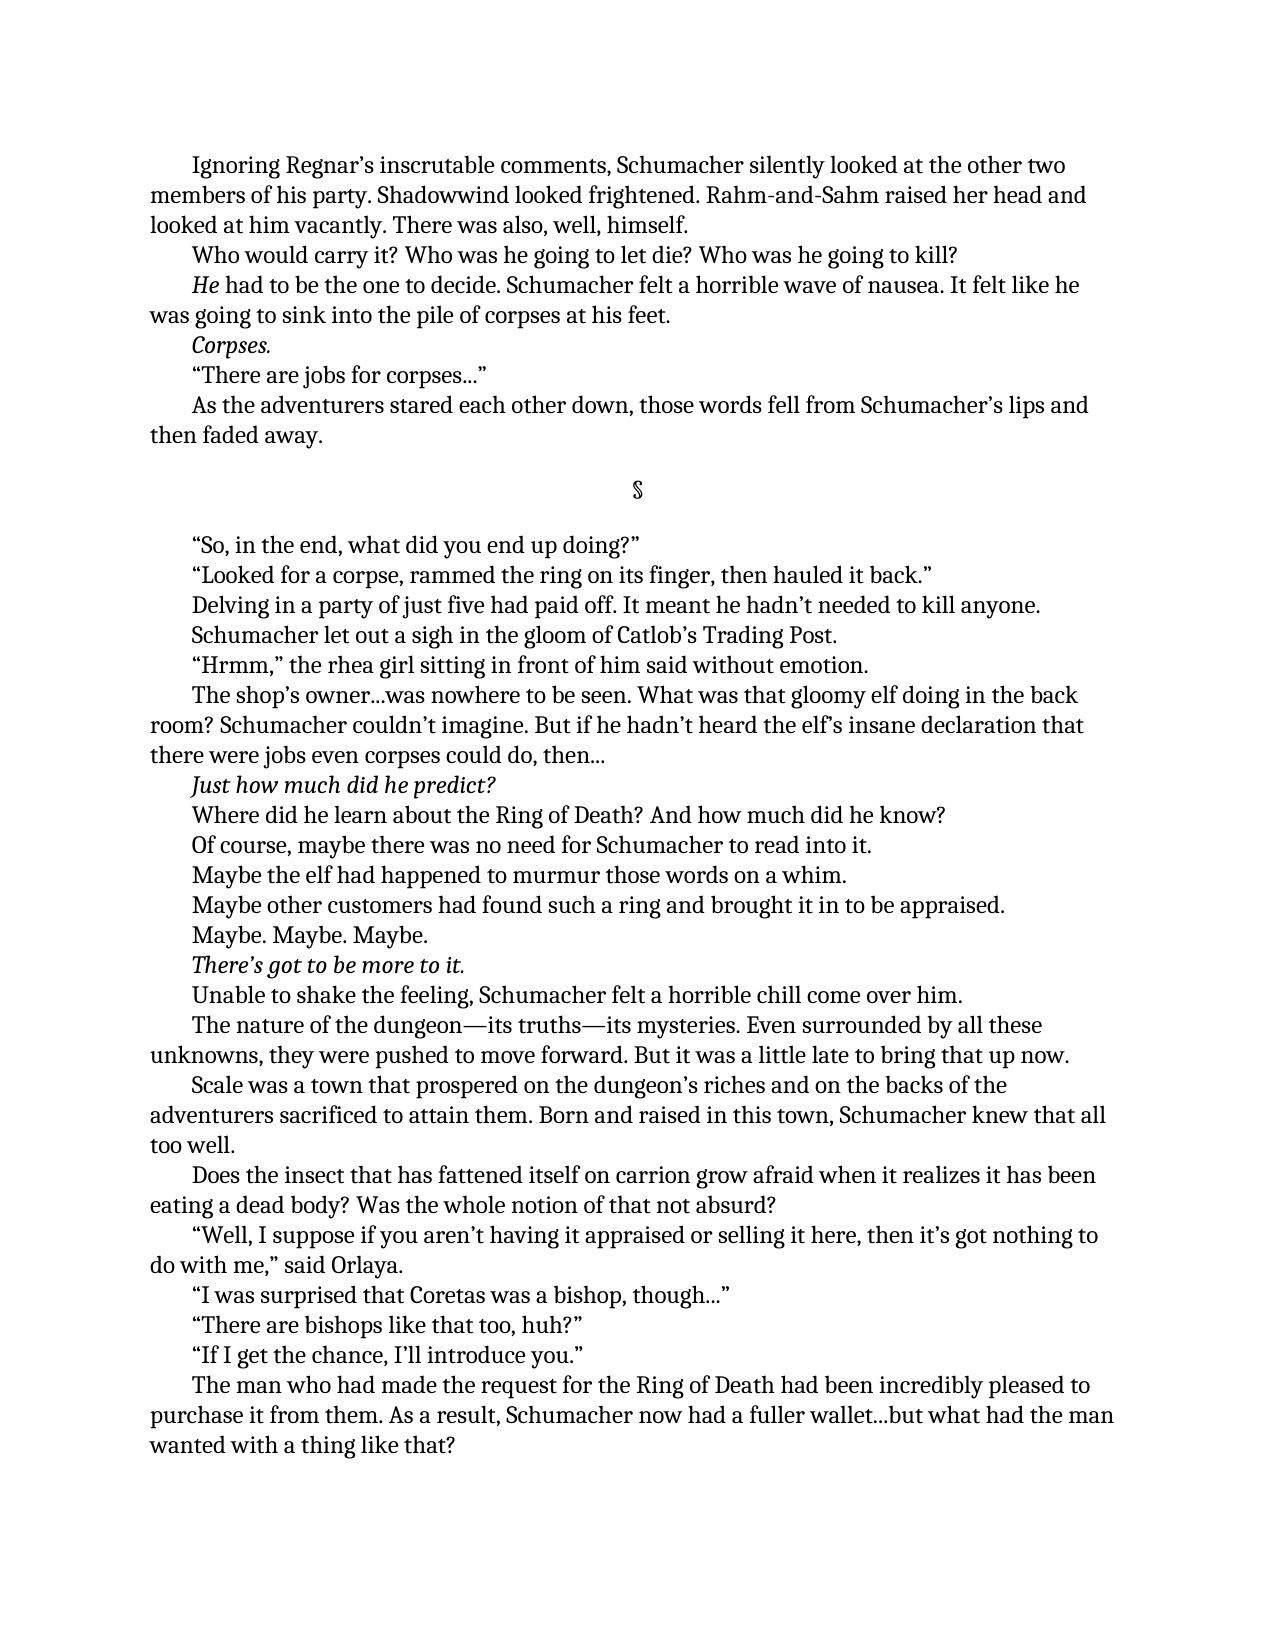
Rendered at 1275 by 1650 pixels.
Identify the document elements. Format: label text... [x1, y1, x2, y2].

text “If I get the chance, I’ll introduce you.” [150, 1340, 1125, 1370]
text Scale was a town that prospered on the dungeon’s riches and on the backs of the adventurers sacrificed to attain them. Born and raised in this town, Schumacher knew that all too well. [150, 1070, 1125, 1160]
text The shop’s owner...was nowhere to be seen. What was that gloomy elf doing in the back room? Schumacher couldn’t imagine. But if he hadn’t heard the elf’s insane declaration that there were jobs even corpses could do, then... [150, 680, 1125, 770]
text “Hrmm,” the rhea girl sitting in front of him said without emotion. [150, 650, 1125, 680]
text Maybe other customers had found such a ring and brought it in to be appraised. [150, 890, 1125, 920]
text Of course, maybe there was no need for Schumacher to read into it. [150, 830, 1125, 860]
text Delving in a party of just five had paid off. It meant he hadn’t needed to kill anyone. [150, 590, 1125, 620]
text Unable to shake the feeling, Schumacher felt a horrible chill come over him. [150, 980, 1125, 1010]
text Corpses. [150, 330, 1125, 360]
text As the adventurers stared each other down, those words fell from Schumacher’s lips and then faded away. [150, 390, 1125, 450]
text The man who had made the request for the Ring of Death had been incredibly pleased to purchase it from them. As a result, Schumacher now had a fuller wallet...but what had the man wanted with a thing like that? [150, 1370, 1125, 1460]
text Ignoring Regnar’s inscrutable comments, Schumacher silently looked at the other two members of his party. Shadowwind looked frightened. Rahm-and-Sahm raised her head and looked at him vacantly. There was also, well, himself. [150, 150, 1125, 240]
text The nature of the dungeon—its truths—its mysteries. Even surrounded by all these unknowns, they were pushed to move forward. But it was a little late to bring that up now. [150, 1010, 1125, 1070]
text There’s got to be more to it. [150, 950, 1125, 980]
text “So, in the end, what did you end up doing?” [150, 530, 1125, 560]
text He had to be the one to decide. Schumacher felt a horrible wave of nausea. It felt like he was going to sink into the pile of corpses at his feet. [150, 270, 1125, 330]
text Who would carry it? Who was he going to let die? Who was he going to kill? [150, 240, 1125, 270]
text § [150, 475, 1125, 505]
text Where did he learn about the Ring of Death? And how much did he know? [150, 800, 1125, 830]
text “Well, I suppose if you aren’t having it appraised or selling it here, then it’s got nothing to do with me,” said Orlaya. [150, 1220, 1125, 1280]
text Schumacher let out a sigh in the gloom of Catlob’s Trading Post. [150, 620, 1125, 650]
text “There are jobs for corpses...” [150, 360, 1125, 390]
text Just how much did he predict? [150, 770, 1125, 800]
text Maybe. Maybe. Maybe. [150, 920, 1125, 950]
text Does the insect that has fattened itself on carrion grow afraid when it realizes it has been eating a dead body? Was the whole notion of that not absurd? [150, 1160, 1125, 1220]
text Maybe the elf had happened to murmur those words on a whim. [150, 860, 1125, 890]
text “I was surprised that Coretas was a bishop, though...” [150, 1280, 1125, 1310]
text “There are bishops like that too, huh?” [150, 1310, 1125, 1340]
text “Looked for a corpse, rammed the ring on its finger, then hauled it back.” [150, 560, 1125, 590]
